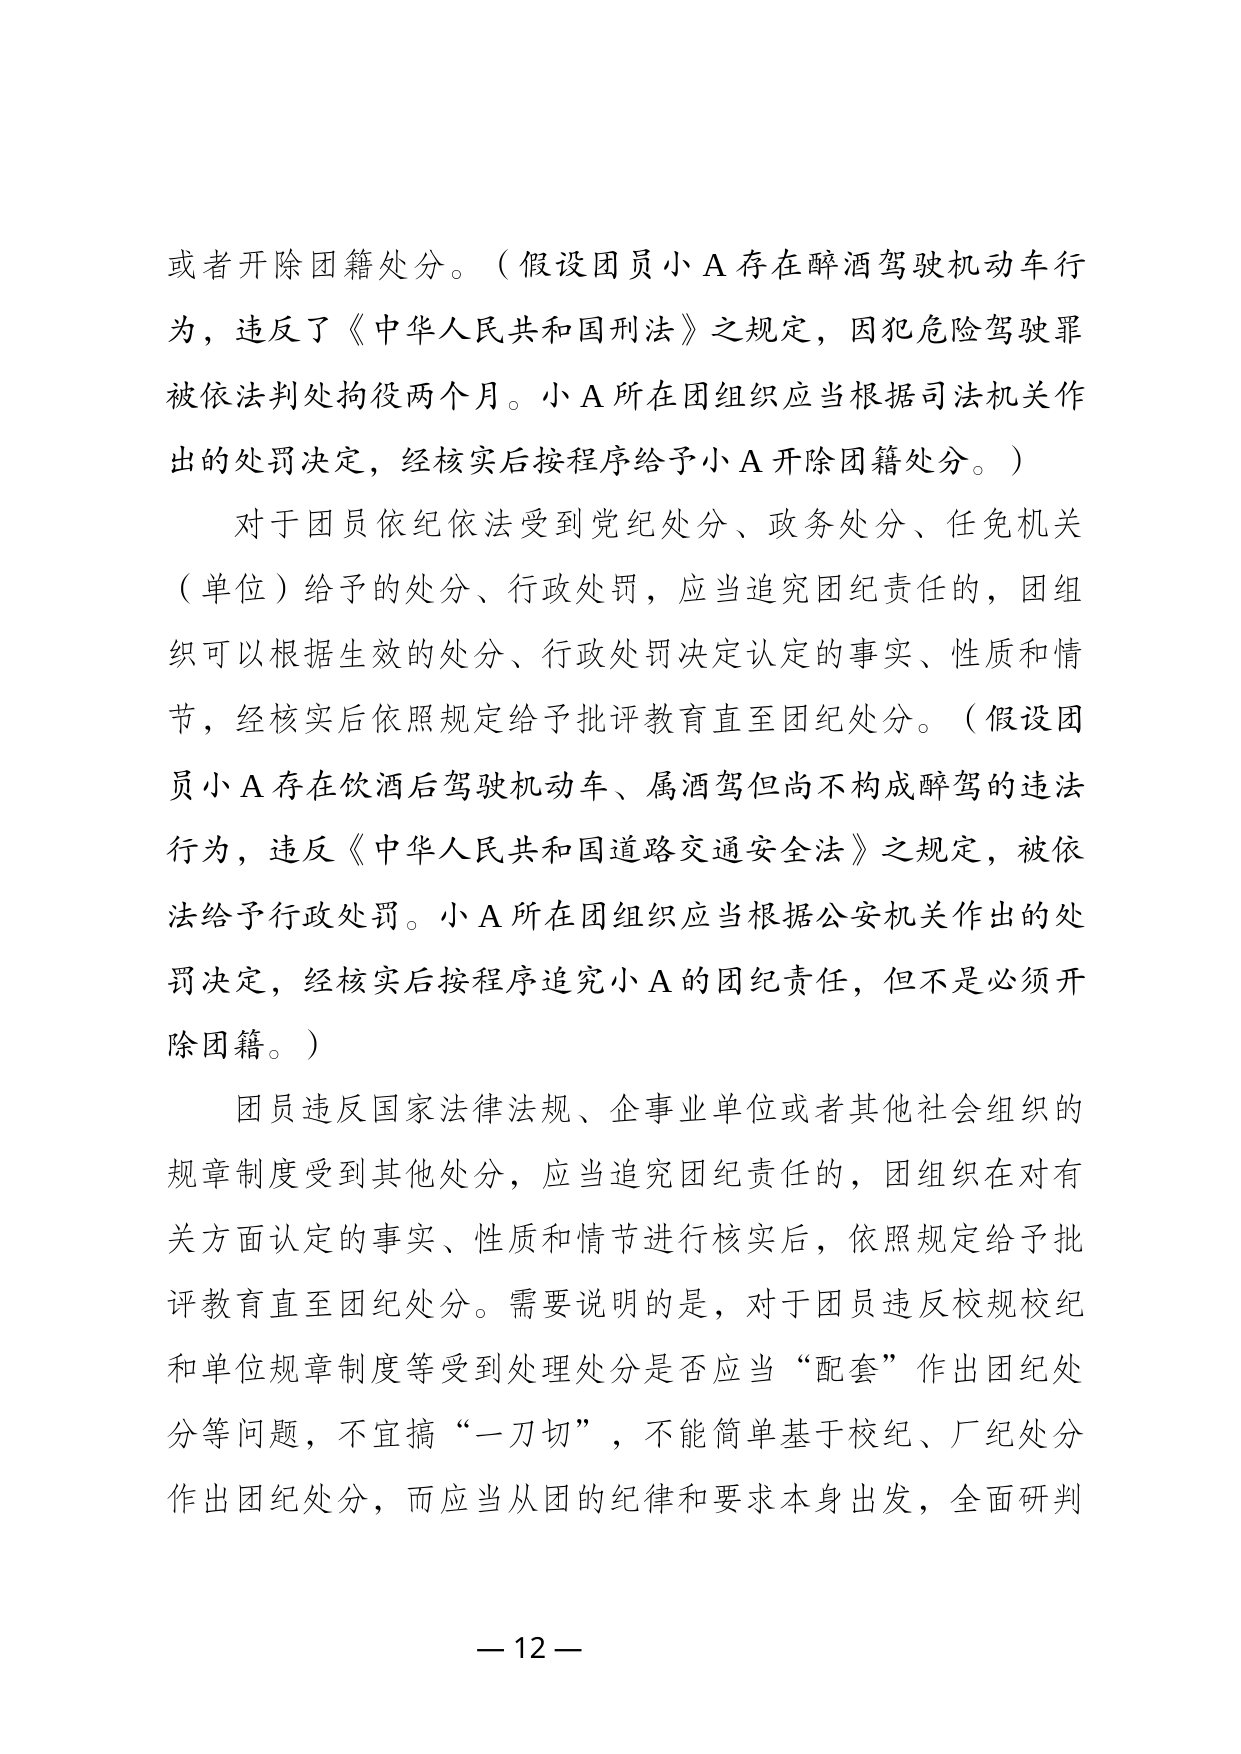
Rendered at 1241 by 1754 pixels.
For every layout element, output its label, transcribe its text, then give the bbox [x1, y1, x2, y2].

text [165, 233, 1087, 493]
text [165, 1078, 1087, 1533]
text 对于团员依纪依法受到党纪处分、政务处分、任免机关（单位）给予的处分、行政处罚，应当追究团纪责任的，团组织可以根据生效的处分、行政处罚决定认定的事实、性质和情节，经核实后依照规定给予批评教育直至团纪处分。（假设团员小A存在饮酒后驾驶机动车、属酒驾但尚不构成醉驾的违法行为，违反《中华人民共和国道路交通安全法》之规定，被依法给予行政处罚。小A所在团组织应当根据公安机关作出的处罚决定，经核实后按程序追究小A的团纪责任，但不是必须开除团籍。） [165, 493, 1087, 1078]
